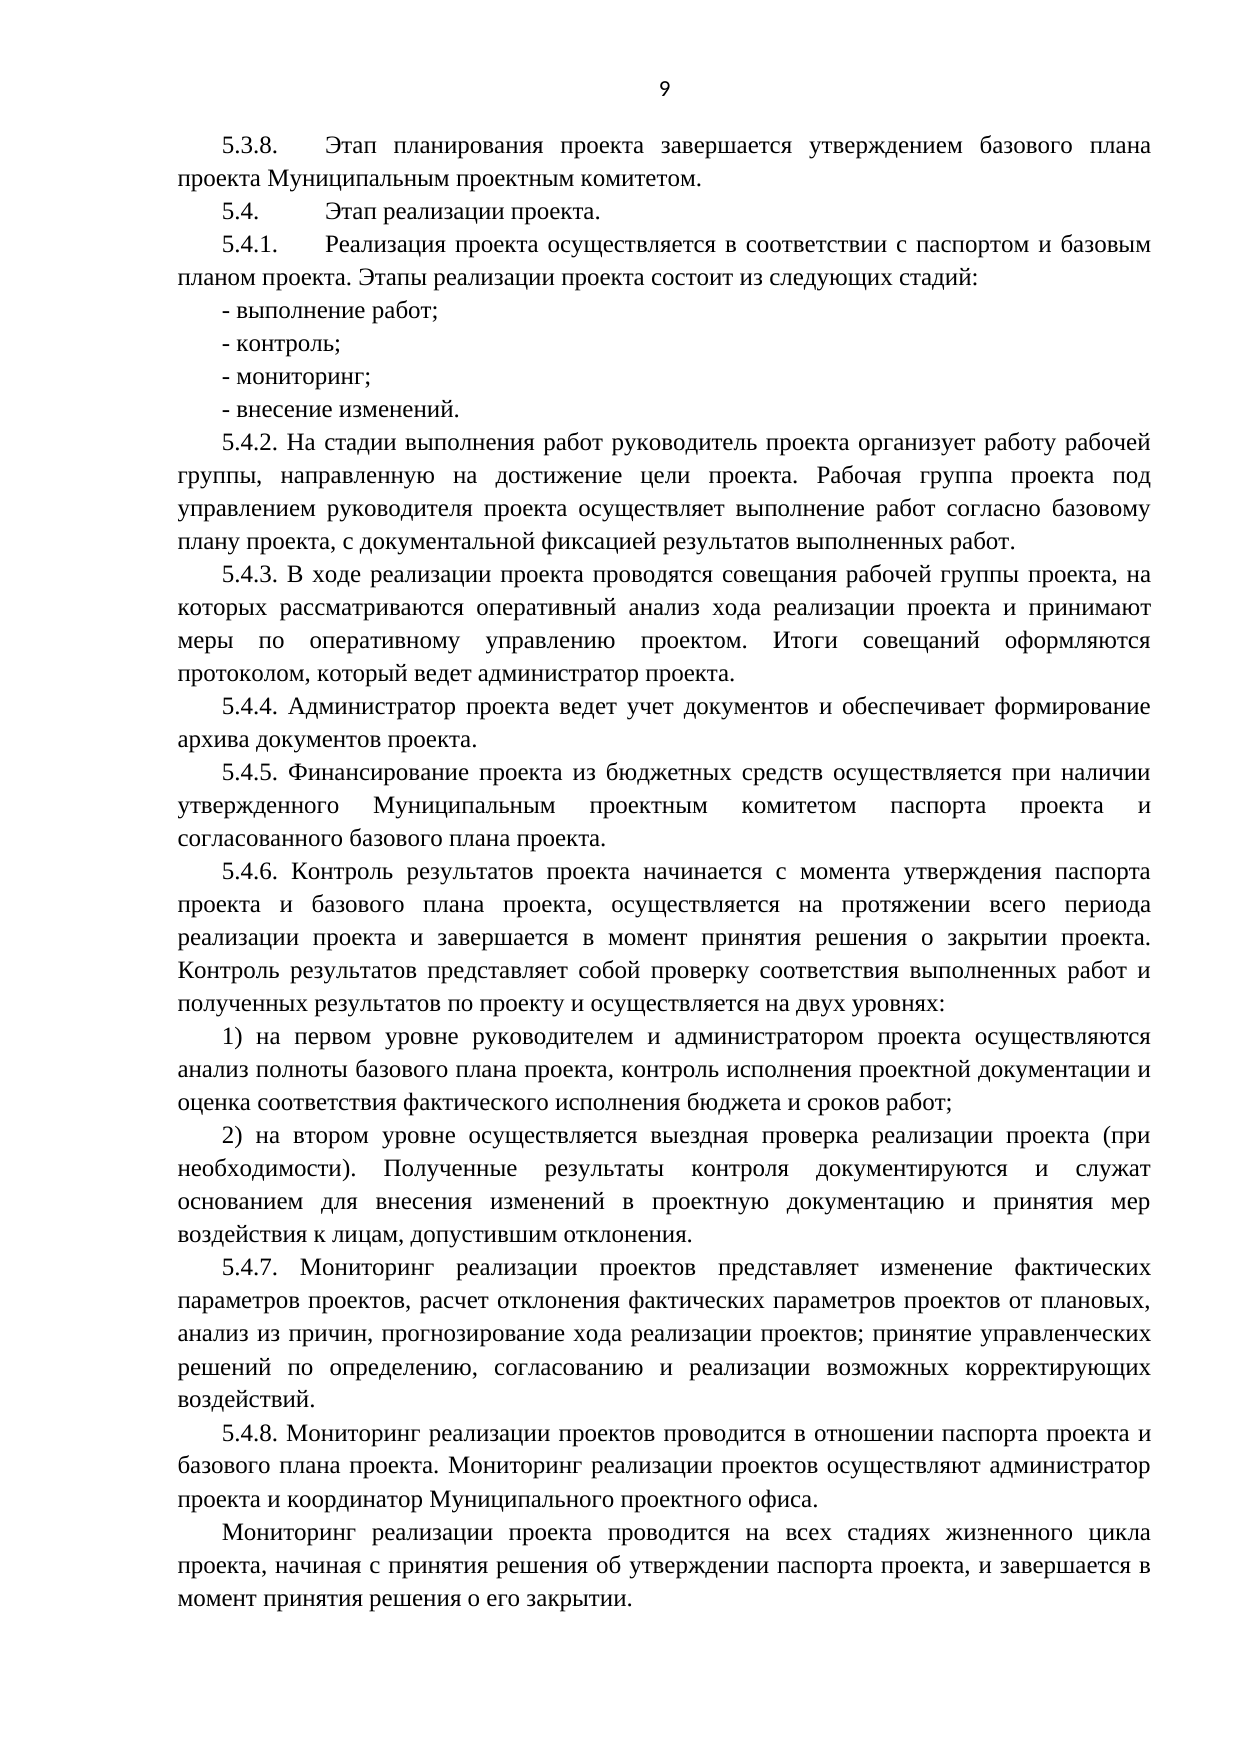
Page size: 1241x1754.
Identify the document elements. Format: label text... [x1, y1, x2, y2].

list Этап реализации проекта. [177, 196, 1152, 224]
list 5.4.4. Администратор проекта ведет учет документов и обеспечивает формирование архива документов проекта. [177, 691, 1152, 753]
list - внесение изменений. [177, 394, 1152, 423]
list - контроль; [177, 328, 1152, 357]
list - выполнение работ; [177, 295, 1152, 324]
list Этап планирования проекта завершается утверждением базового плана проекта Муниципальным проектным комитетом. [177, 130, 1152, 192]
list 5.4.7. Мониторинг реализации проектов представляет изменение фактических параметров проектов, расчет отклонения фактических параметров проектов от плановых, анализ из причин, прогнозирование хода реализации проектов; принятие управленческих решений по определению, согласованию и реализации возможных корректирующих воздействий. [177, 1252, 1152, 1413]
list 5.4.3. В ходе реализации проекта проводятся совещания рабочей группы проекта, на которых рассматриваются оперативный анализ хода реализации проекта и принимают меры по оперативному управлению проектом. Итоги совещаний оформляются протоколом, который ведет администратор проекта. [177, 559, 1152, 687]
list - мониторинг; [177, 361, 1152, 390]
list Реализация проекта осуществляется в соответствии с паспортом и базовым планом проекта. Этапы реализации проекта состоит из следующих стадий: [177, 229, 1152, 291]
list 5.4.6. Контроль результатов проекта начинается с момента утверждения паспорта проекта и базового плана проекта, осуществляется на протяжении всего периода реализации проекта и завершается в момент принятия решения о закрытии проекта. Контроль результатов представляет собой проверку соответствия выполненных работ и полученных результатов по проекту и осуществляется на двух уровнях: [177, 856, 1152, 1017]
list 5.4.5. Финансирование проекта из бюджетных средств осуществляется при наличии утвержденного Муниципальным проектным комитетом паспорта проекта и согласованного базового плана проекта. [177, 757, 1152, 852]
list 1) на первом уровне руководителем и администратором проекта осуществляются анализ полноты базового плана проекта, контроль исполнения проектной документации и оценка соответствия фактического исполнения бюджета и сроков работ; [177, 1021, 1152, 1116]
list Мониторинг реализации проекта проводится на всех стадиях жизненного цикла проекта, начиная с принятия решения об утверждении паспорта проекта, и завершается в момент принятия решения о его закрытии. [177, 1517, 1152, 1611]
list 5.4.2. На стадии выполнения работ руководитель проекта организует работу рабочей группы, направленную на достижение цели проекта. Рабочая группа проекта под управлением руководителя проекта осуществляет выполнение работ согласно базовому плану проекта, с документальной фиксацией результатов выполненных работ. [177, 427, 1152, 555]
list 2) на втором уровне осуществляется выездная проверка реализации проекта (при необходимости). Полученные результаты контроля документируются и служат основанием для внесения изменений в проектную документацию и принятия мер воздействия к лицам, допустившим отклонения. [177, 1120, 1152, 1248]
list 5.4.8. Мониторинг реализации проектов проводится в отношении паспорта проекта и базового плана проекта. Мониторинг реализации проектов осуществляют администратор проекта и координатор Муниципального проектного офиса. [177, 1418, 1152, 1512]
